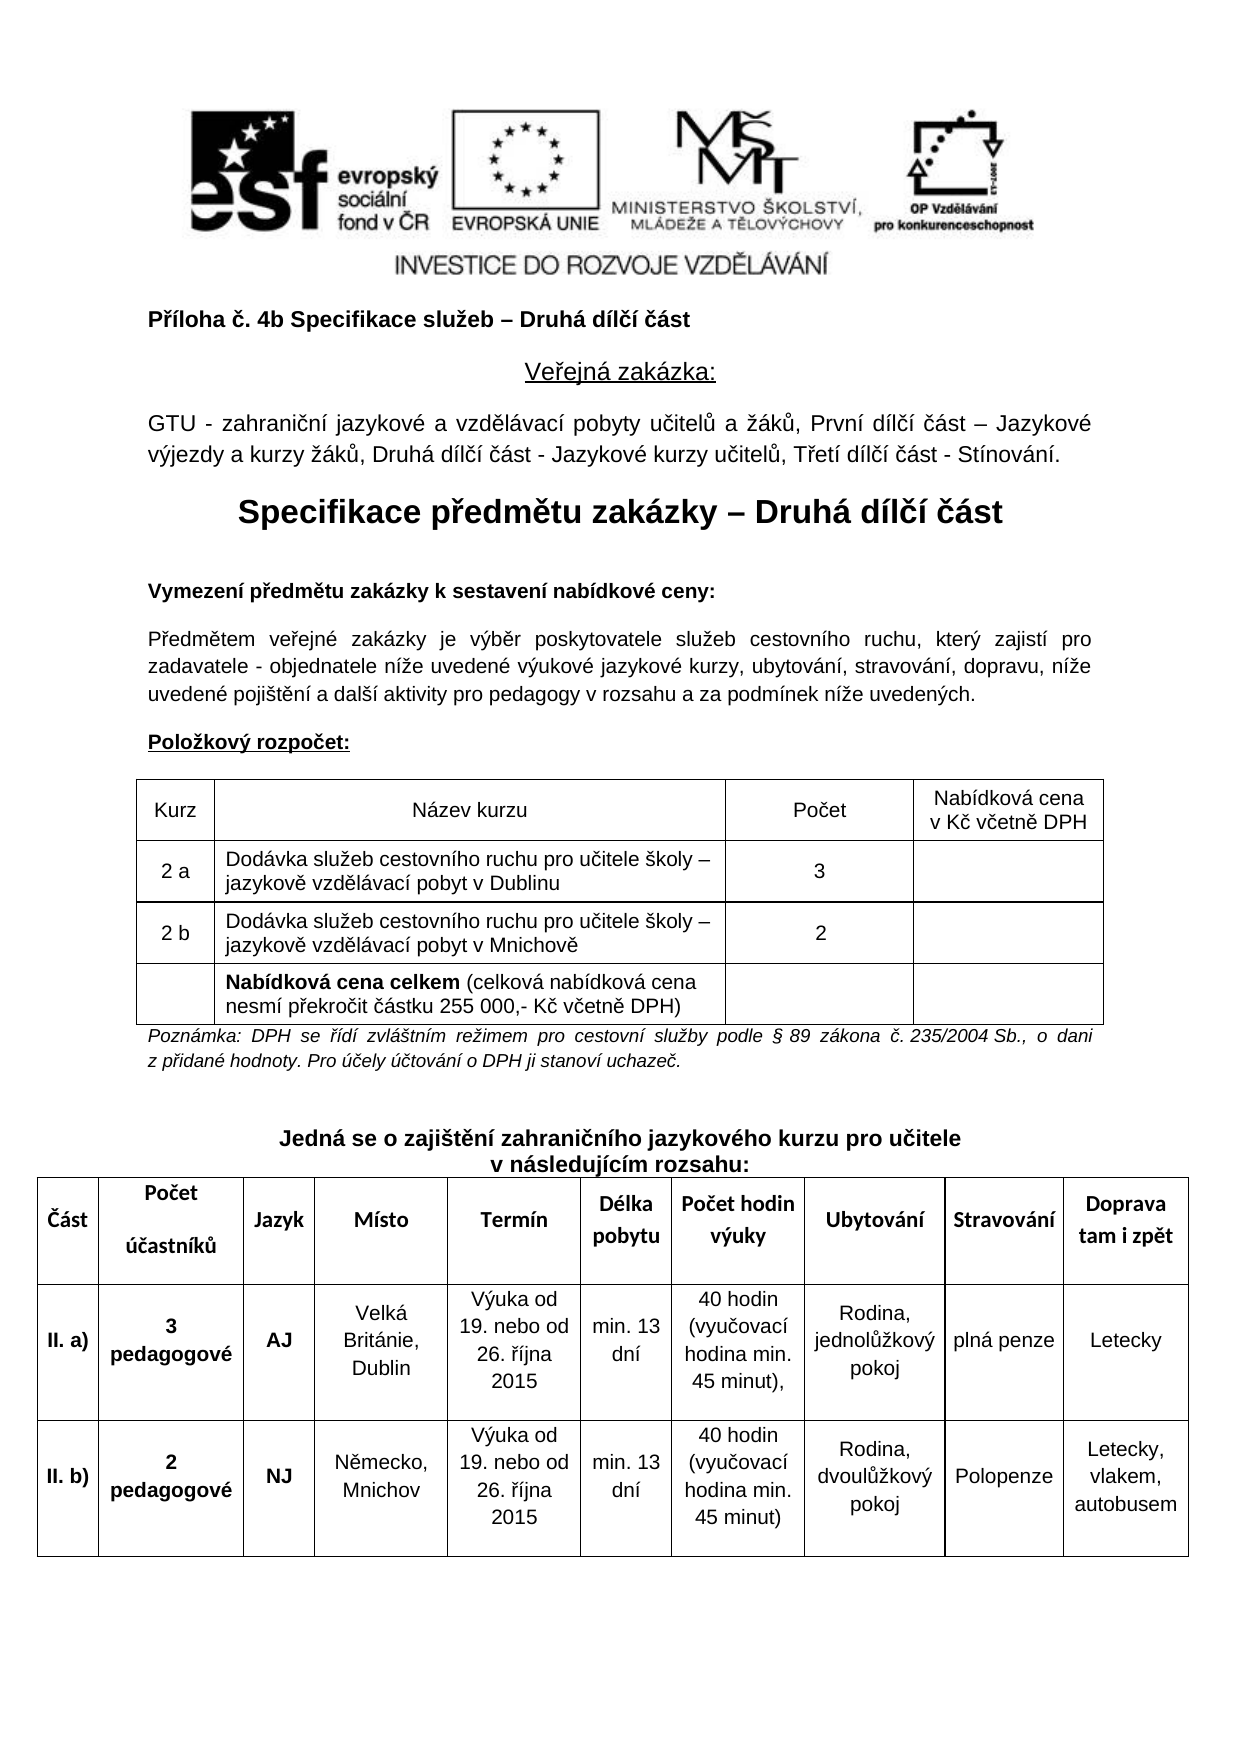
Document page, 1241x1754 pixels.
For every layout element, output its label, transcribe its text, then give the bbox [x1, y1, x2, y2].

text Veřejná zakázka: [148, 357, 1093, 385]
table_cell 40 hodin (vyučovací hodina min. 45 minut), [672, 1285, 804, 1420]
table_header Místo [315, 1178, 447, 1284]
table_cell Dodávka služeb cestovního ruchu pro učitele školy – jazykově vzdělávací pobyt v Dublinu [215, 841, 725, 901]
table_cell min. 13 dní [581, 1421, 671, 1556]
table_cell 2 a [137, 841, 214, 901]
text Poznámka: DPH se řídí zvláštním režimem pro cestovní služby podle § 89 zákona č. 235/2004 Sb., o dani z přidané hodnoty. Pro účely účtování o DPH ji stanoví uchazeč. [148, 1025, 1093, 1072]
text Jedná se o zajištění zahraničního jazykového kurzu pro učitele [148, 1124, 1093, 1151]
table_cell [137, 964, 214, 1024]
table_cell Letecky, vlakem, autobusem [1064, 1421, 1188, 1556]
picture [147, 73, 1093, 306]
table_cell II. a) [38, 1285, 98, 1420]
table_cell 2 pedagogové [99, 1421, 243, 1556]
table_cell [914, 964, 1103, 1024]
table_cell [914, 841, 1103, 901]
table_header Část [38, 1178, 98, 1284]
table_header Nabídková cena v Kč včetně DPH [914, 780, 1103, 840]
table_cell 3 pedagogové [99, 1285, 243, 1420]
table_cell 2 b [137, 903, 214, 963]
table_header Počet [726, 780, 913, 840]
table_cell AJ [244, 1285, 314, 1420]
table_cell Rodina, dvoulůžkový pokoj [805, 1421, 944, 1556]
text GTU - zahraniční jazykové a vzdělávací pobyty učitelů a žáků, První dílčí část – Jazykové výjezdy a kurzy žáků, Druhá dílčí část - Jazykové kurzy učitelů, Třetí dílčí část - Stínování. [148, 410, 1093, 467]
table_cell NJ [244, 1421, 314, 1556]
table_header Počet účastníků [99, 1178, 243, 1284]
table_cell 3 [726, 841, 913, 901]
table_header Stravování [946, 1178, 1063, 1284]
text Vymezení předmětu zakázky k sestavení nabídkové ceny: [148, 578, 1093, 602]
text Položkový rozpočet: [148, 730, 1093, 754]
table_cell 40 hodin (vyučovací hodina min. 45 minut) [672, 1421, 804, 1556]
table_header Jazyk [244, 1178, 314, 1284]
table_cell [726, 964, 913, 1024]
table_cell Velká Británie, Dublin [315, 1285, 447, 1420]
table_cell Letecky [1064, 1285, 1188, 1420]
table_header Termín [448, 1178, 580, 1284]
table_cell Polopenze [946, 1421, 1063, 1556]
table_cell min. 13 dní [581, 1285, 671, 1420]
table_cell Nabídková cena celkem (celková nabídková cena nesmí překročit částku 255 000,- Kč včetně DPH) [215, 964, 725, 1024]
table_header Název kurzu [215, 780, 725, 840]
text Specifikace předmětu zakázky – Druhá dílčí část [148, 492, 1093, 530]
table_cell plná penze [946, 1285, 1063, 1420]
table_header Ubytování [805, 1178, 944, 1284]
table_cell Dodávka služeb cestovního ruchu pro učitele školy – jazykově vzdělávací pobyt v Mnichově [215, 903, 725, 963]
table_header Kurz [137, 780, 214, 840]
text v následujícím rozsahu: [148, 1151, 1093, 1177]
table_header Doprava tam i zpět [1064, 1178, 1188, 1284]
table_cell Rodina, jednolůžkový pokoj [805, 1285, 944, 1420]
text Předmětem veřejné zakázky je výběr poskytovatele služeb cestovního ruchu, který zajistí pro zadavatele - objednatele níže uvedené výukové jazykové kurzy, ubytování, stravování, dopravu, níže uvedené pojištění a další aktivity pro pedagogy v rozsahu a za podmínek níže uvedených. [148, 627, 1093, 706]
table_cell II. b) [38, 1421, 98, 1556]
table_header Počet hodin výuky [672, 1178, 804, 1284]
text Příloha č. 4b Specifikace služeb – Druhá dílčí část [148, 306, 1093, 332]
table_cell [914, 903, 1103, 963]
table_cell Německo, Mnichov [315, 1421, 447, 1556]
table_cell 2 [726, 903, 913, 963]
table_cell Výuka od 19. nebo od 26. října 2015 [448, 1421, 580, 1556]
table_header Délka pobytu [581, 1178, 671, 1284]
table_cell Výuka od 19. nebo od 26. října 2015 [448, 1285, 580, 1420]
